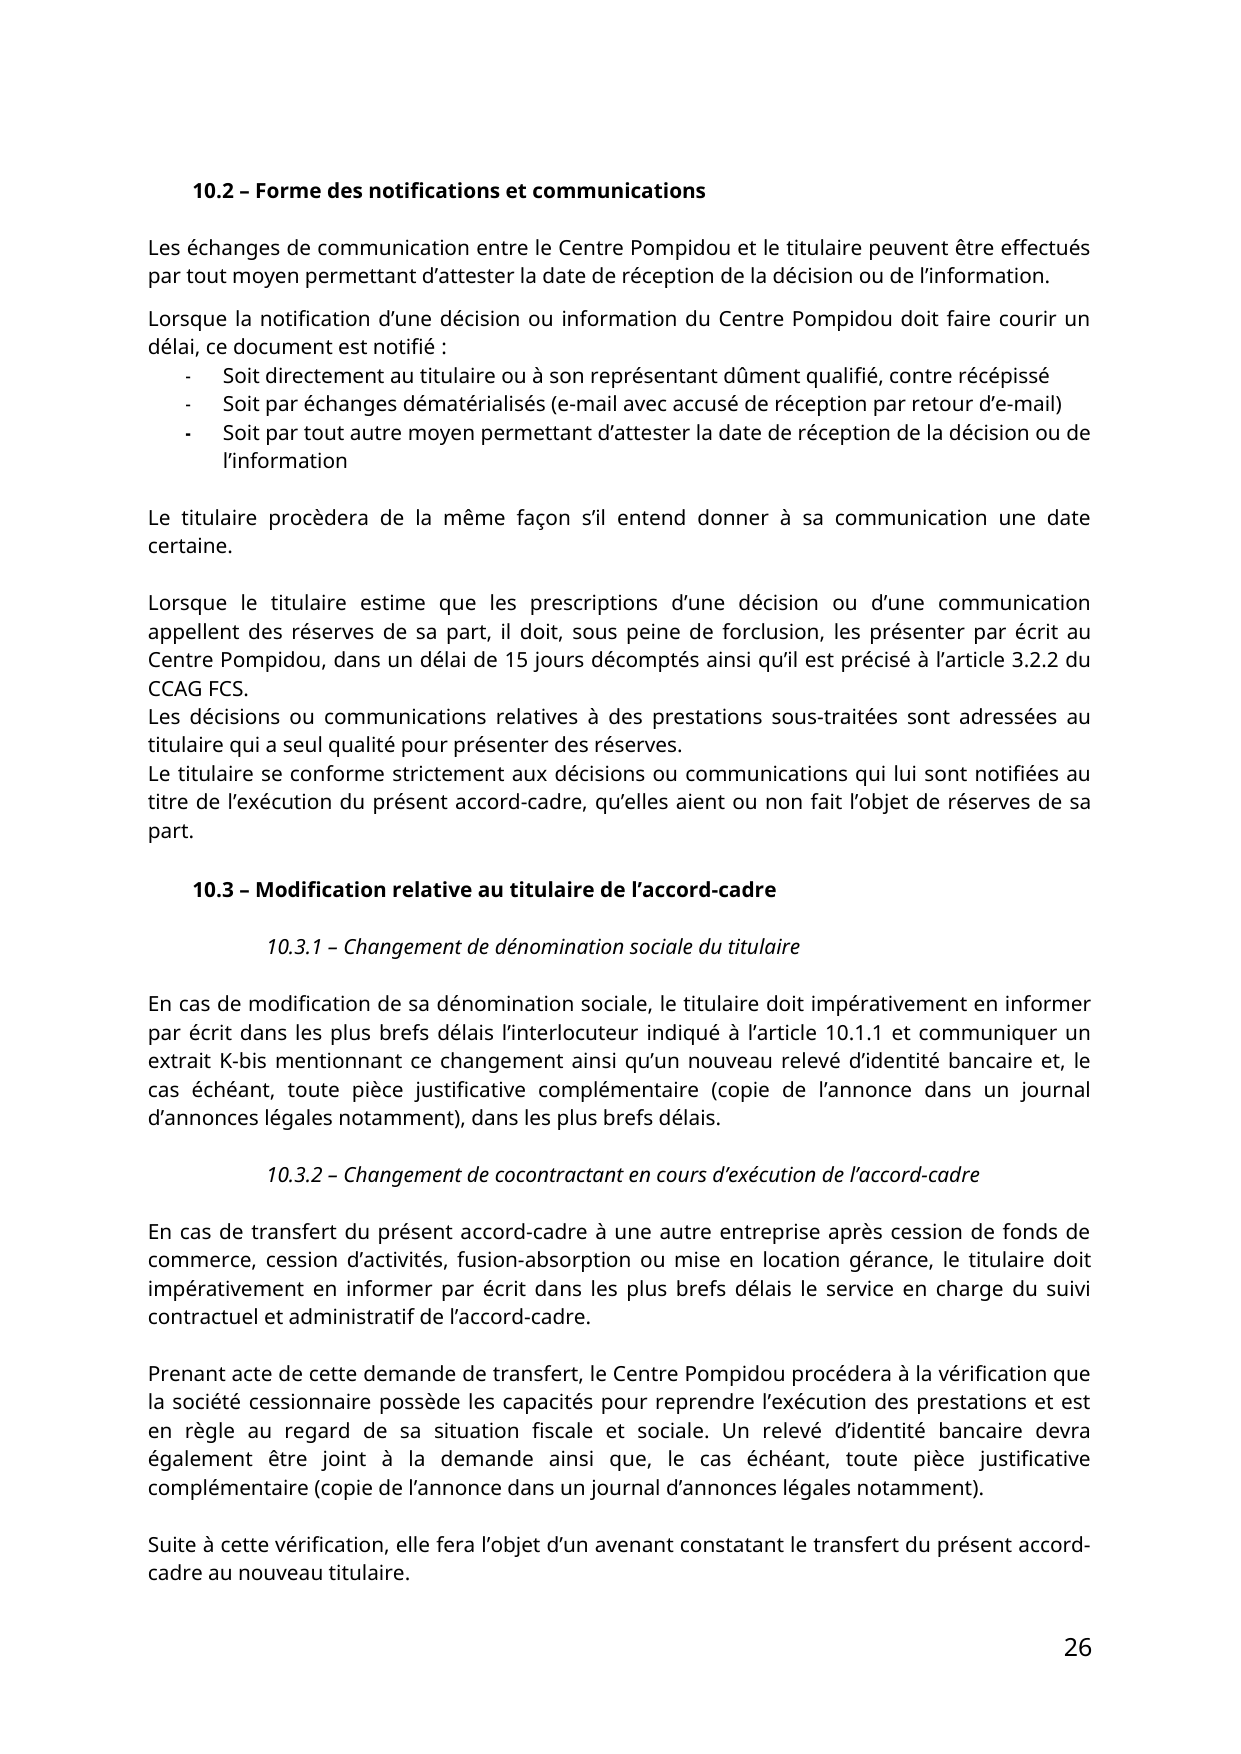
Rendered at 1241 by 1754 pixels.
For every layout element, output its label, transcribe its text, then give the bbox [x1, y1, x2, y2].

list Soit directement au titulaire ou à son représentant dûment qualifié, contre récépissé [185, 361, 1092, 389]
subtitle 10.3 – Modification relative au titulaire de l’accord-cadre [192, 876, 1092, 904]
text Suite à cette vérification, elle fera l’objet d’un avenant constatant le transfert du présent accord-cadre au nouveau titulaire. [148, 1530, 1092, 1587]
text Lorsque le titulaire estime que les prescriptions d’une décision ou d’une communication appellent des réserves de sa part, il doit, sous peine de forclusion, les présenter par écrit au Centre Pompidou, dans un délai de 15 jours décomptés ainsi qu’il est précisé à l’article 3.2.2 du CCAG FCS. [148, 588, 1092, 702]
list Soit par échanges dématérialisés (e-mail avec accusé de réception par retour d’e-mail) [185, 389, 1092, 418]
subtitle 10.3.1 – Changement de dénomination sociale du titulaire [266, 932, 1092, 961]
text Le titulaire se conforme strictement aux décisions ou communications qui lui sont notifiées au titre de l’exécution du présent accord-cadre, qu’elles aient ou non fait l’objet de réserves de sa part. [148, 759, 1092, 844]
text Les échanges de communication entre le Centre Pompidou et le titulaire peuvent être effectués par tout moyen permettant d’attester la date de réception de la décision ou de l’information. [148, 233, 1092, 290]
list Soit par tout autre moyen permettant d’attester la date de réception de la décision ou de l’information [185, 418, 1092, 475]
text En cas de transfert du présent accord-cadre à une autre entreprise après cession de fonds de commerce, cession d’activités, fusion-absorption ou mise en location gérance, le titulaire doit impérativement en informer par écrit dans les plus brefs délais le service en charge du suivi contractuel et administratif de l’accord-cadre. [148, 1217, 1092, 1331]
subtitle 10.2 – Forme des notifications et communications [192, 176, 1092, 204]
text Les décisions ou communications relatives à des prestations sous-traitées sont adressées au titulaire qui a seul qualité pour présenter des réserves. [148, 702, 1092, 759]
text Prenant acte de cette demande de transfert, le Centre Pompidou procédera à la vérification que la société cessionnaire possède les capacités pour reprendre l’exécution des prestations et est en règle au regard de sa situation fiscale et sociale. Un relevé d’identité bancaire devra également être joint à la demande ainsi que, le cas échéant, toute pièce justificative complémentaire (copie de l’annonce dans un journal d’annonces légales notamment). [148, 1359, 1092, 1501]
text En cas de modification de sa dénomination sociale, le titulaire doit impérativement en informer par écrit dans les plus brefs délais l’interlocuteur indiqué à l’article 10.1.1 et communiquer un extrait K-bis mentionnant ce changement ainsi qu’un nouveau relevé d’identité bancaire et, le cas échéant, toute pièce justificative complémentaire (copie de l’annonce dans un journal d’annonces légales notamment), dans les plus brefs délais. [148, 989, 1092, 1132]
subtitle 10.3.2 – Changement de cocontractant en cours d’exécution de l’accord-cadre [266, 1160, 1092, 1188]
text Le titulaire procèdera de la même façon s’il entend donner à sa communication une date certaine. [148, 503, 1092, 560]
text Lorsque la notification d’une décision ou information du Centre Pompidou doit faire courir un délai, ce document est notifié : [148, 304, 1092, 361]
